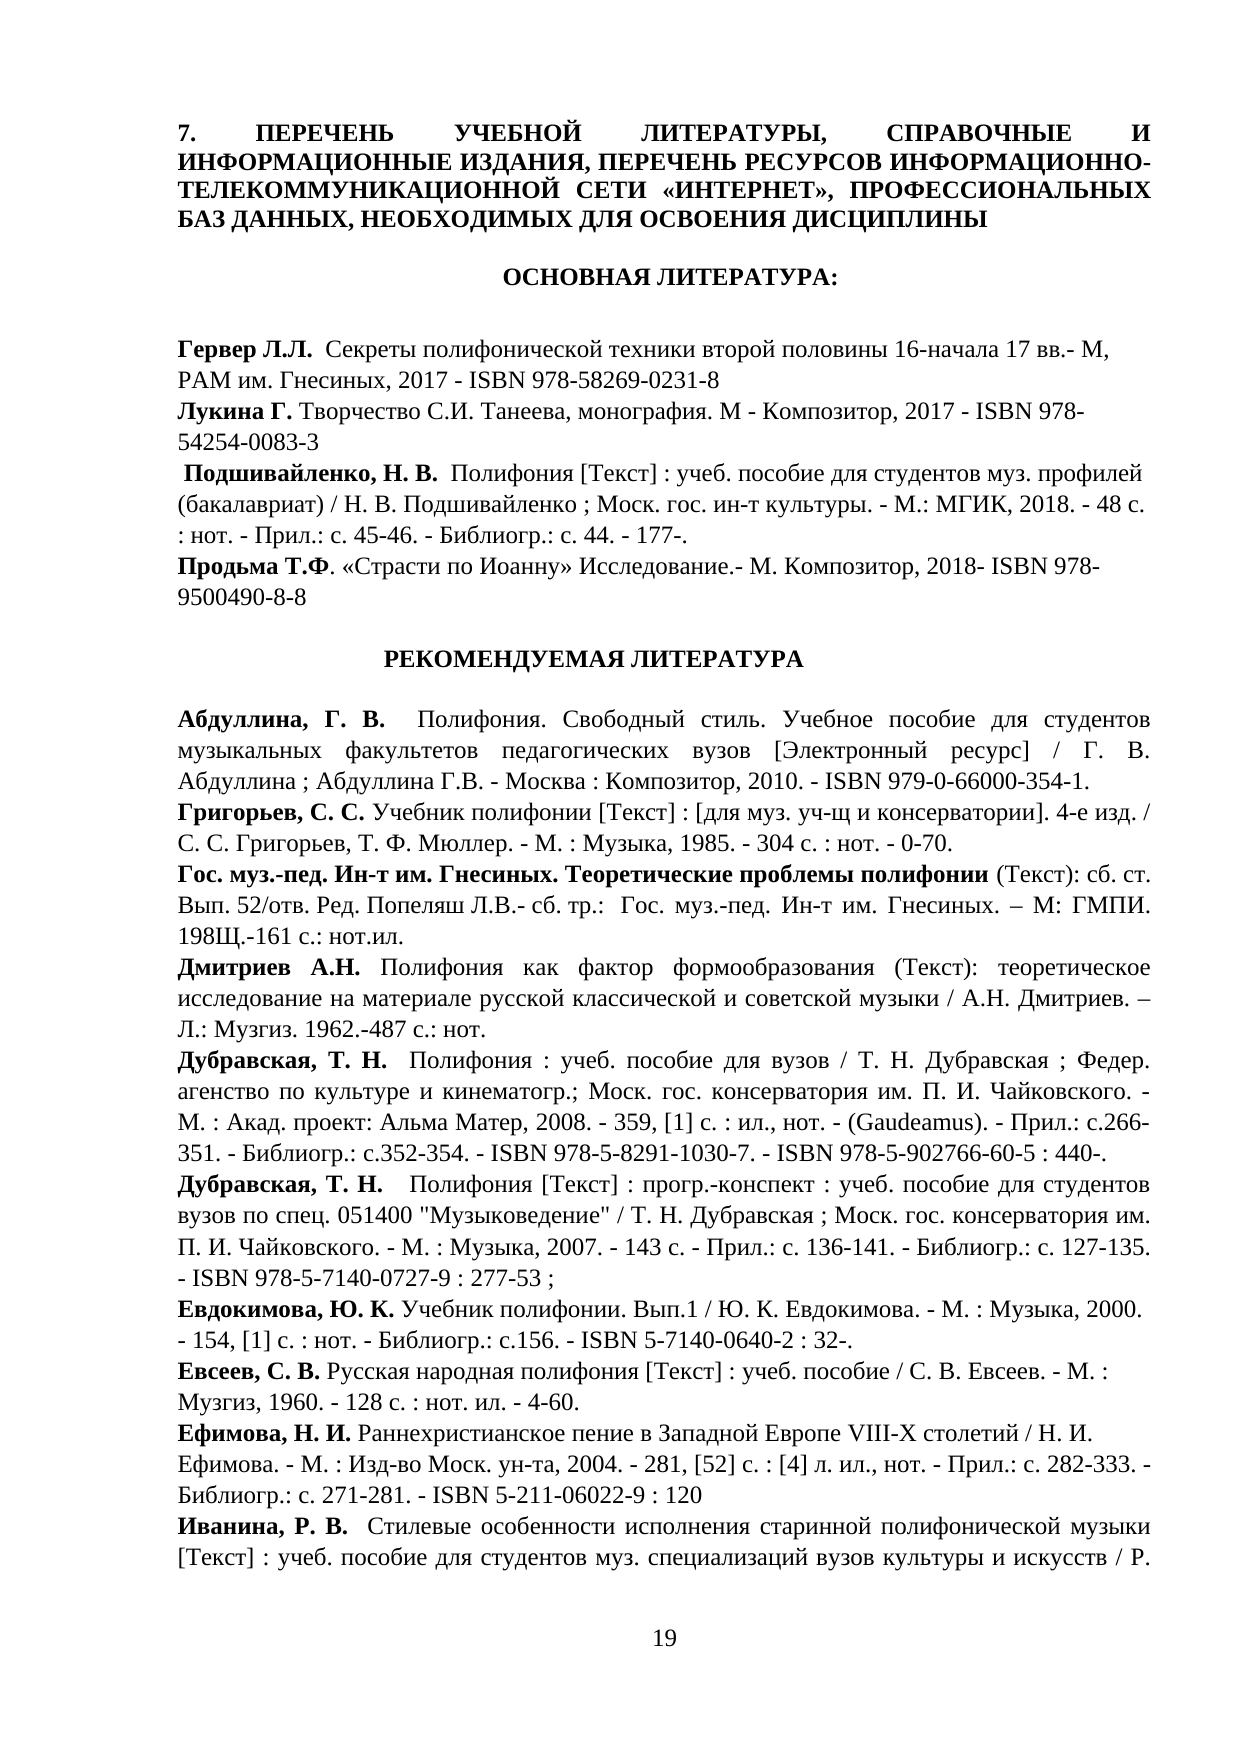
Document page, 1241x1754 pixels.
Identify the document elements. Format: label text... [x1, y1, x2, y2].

text 7. ПЕРЕЧЕНЬ УЧЕБНОЙ ЛИТЕРАТУРЫ, СПРАВОЧНЫЕ И ИНФОРМАЦИОННЫЕ ИЗДАНИЯ, ПЕРЕЧЕНЬ РЕСУРСОВ ИНФОРМАЦИОННО-ТЕЛЕКОММУНИКАЦИОННОЙ СЕТИ «ИНТЕРНЕТ», ПРОФЕССИОНАЛЬНЫХ БАЗ ДАННЫХ, НЕОБХОДИМЫХ ДЛЯ ОСВОЕНИЯ ДИСЦИПЛИНЫ [177, 118, 1152, 233]
text РЕКОМЕНДУЕМАЯ ЛИТЕРАТУРА [177, 644, 1152, 673]
text Ефимова, Н. И. Раннехристианское пение в Западной Европе VIII-X столетий / Н. И. Ефимова. - М. : Изд-во Моск. ун-та, 2004. - 281, [52] с. : [4] л. ил., нот. - Прил.: с. 282-333. - Библиогр.: с. 271-281. - ISBN 5-211-06022-9 : 120 [177, 1418, 1152, 1509]
text Дубравская, Т. Н. Полифония : учеб. пособие для вузов / Т. Н. Дубравская ; Федер. агенство по культуре и кинематогр.; Моск. гос. консерватория им. П. И. Чайковского. - М. : Акад. проект: Альма Матер, 2008. - 359, [1] с. : ил., нот. - (Gaudeamus). - Прил.: с.266-351. - Библиогр.: с.352-354. - ISBN 978-5-8291-1030-7. - ISBN 978-5-902766-60-5 : 440-. [177, 1045, 1152, 1167]
text Подшивайленко, Н. В. Полифония [Текст] : учеб. пособие для студентов муз. профилей (бакалавриат) / Н. В. Подшивайленко ; Моск. гос. ин-т культуры. - М.: МГИК, 2018. - 48 с. : нот. - Прил.: с. 45-46. - Библиогр.: с. 44. - 177-. [177, 458, 1152, 549]
text Гос. муз.-пед. Ин-т им. Гнесиных. Теоретические проблемы полифонии (Текст): сб. ст. Вып. 52/отв. Ред. Попеляш Л.В.- сб. тр.: Гос. муз.-пед. Ин-т им. Гнесиных. – М: ГМПИ. 198Щ.-161 с.: нот.ил. [177, 859, 1152, 950]
text Абдуллина, Г. В. Полифония. Свободный стиль. Учебное пособие для студентов музыкальных факультетов педагогических вузов [Электронный ресурс] / Г. В. Абдуллина ; Абдуллина Г.В. - Москва : Композитор, 2010. - ISBN 979-0-66000-354-1. [177, 704, 1152, 795]
text Продьма Т.Ф. «Страсти по Иоанну» Исследование.- М. Композитор, 2018- ISBN 978-9500490-8-8 [177, 551, 1152, 611]
text ОСНОВНАЯ ЛИТЕРАТУРА: [177, 262, 1162, 291]
text Евдокимова, Ю. К. Учебник полифонии. Вып.1 / Ю. К. Евдокимова. - М. : Музыка, 2000. - 154, [1] с. : нот. - Библиогр.: с.156. - ISBN 5-7140-0640-2 : 32-. [177, 1294, 1152, 1353]
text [177, 1511, 1152, 1571]
text Евсеев, С. В. Русская народная полифония [Текст] : учеб. пособие / С. В. Евсеев. - М. : Музгиз, 1960. - 128 с. : нот. ил. - 4-60. [177, 1356, 1152, 1416]
text Дубравская, Т. Н. Полифония [Текст] : прогр.-конспект : учеб. пособие для студентов вузов по спец. 051400 "Музыковедение" / Т. Н. Дубравская ; Моск. гос. консерватория им. П. И. Чайковского. - М. : Музыка, 2007. - 143 с. - Прил.: с. 136-141. - Библиогр.: с. 127-135. - ISBN 978-5-7140-0727-9 : 277-53 ; [177, 1169, 1152, 1291]
text Гервер Л.Л. Секреты полифонической техники второй половины 16-начала 17 вв.- М, РАМ им. Гнесиных, 2017 - ISBN 978-58269-0231-8 [177, 334, 1152, 393]
text Дмитриев А.Н. Полифония как фактор формообразования (Текст): теоретическое исследование на материале русской классической и советской музыки / А.Н. Дмитриев. – Л.: Музгиз. 1962.-487 с.: нот. [177, 952, 1152, 1043]
text Лукина Г. Творчество С.И. Танеева, монография. М - Композитор, 2017 - ISBN 978-54254-0083-3 [177, 396, 1152, 456]
text Григорьев, С. С. Учебник полифонии [Текст] : [для муз. уч-щ и консерватории]. 4-е изд. / С. С. Григорьев, Т. Ф. Мюллер. - М. : Музыка, 1985. - 304 с. : нот. - 0-70. [177, 797, 1152, 857]
